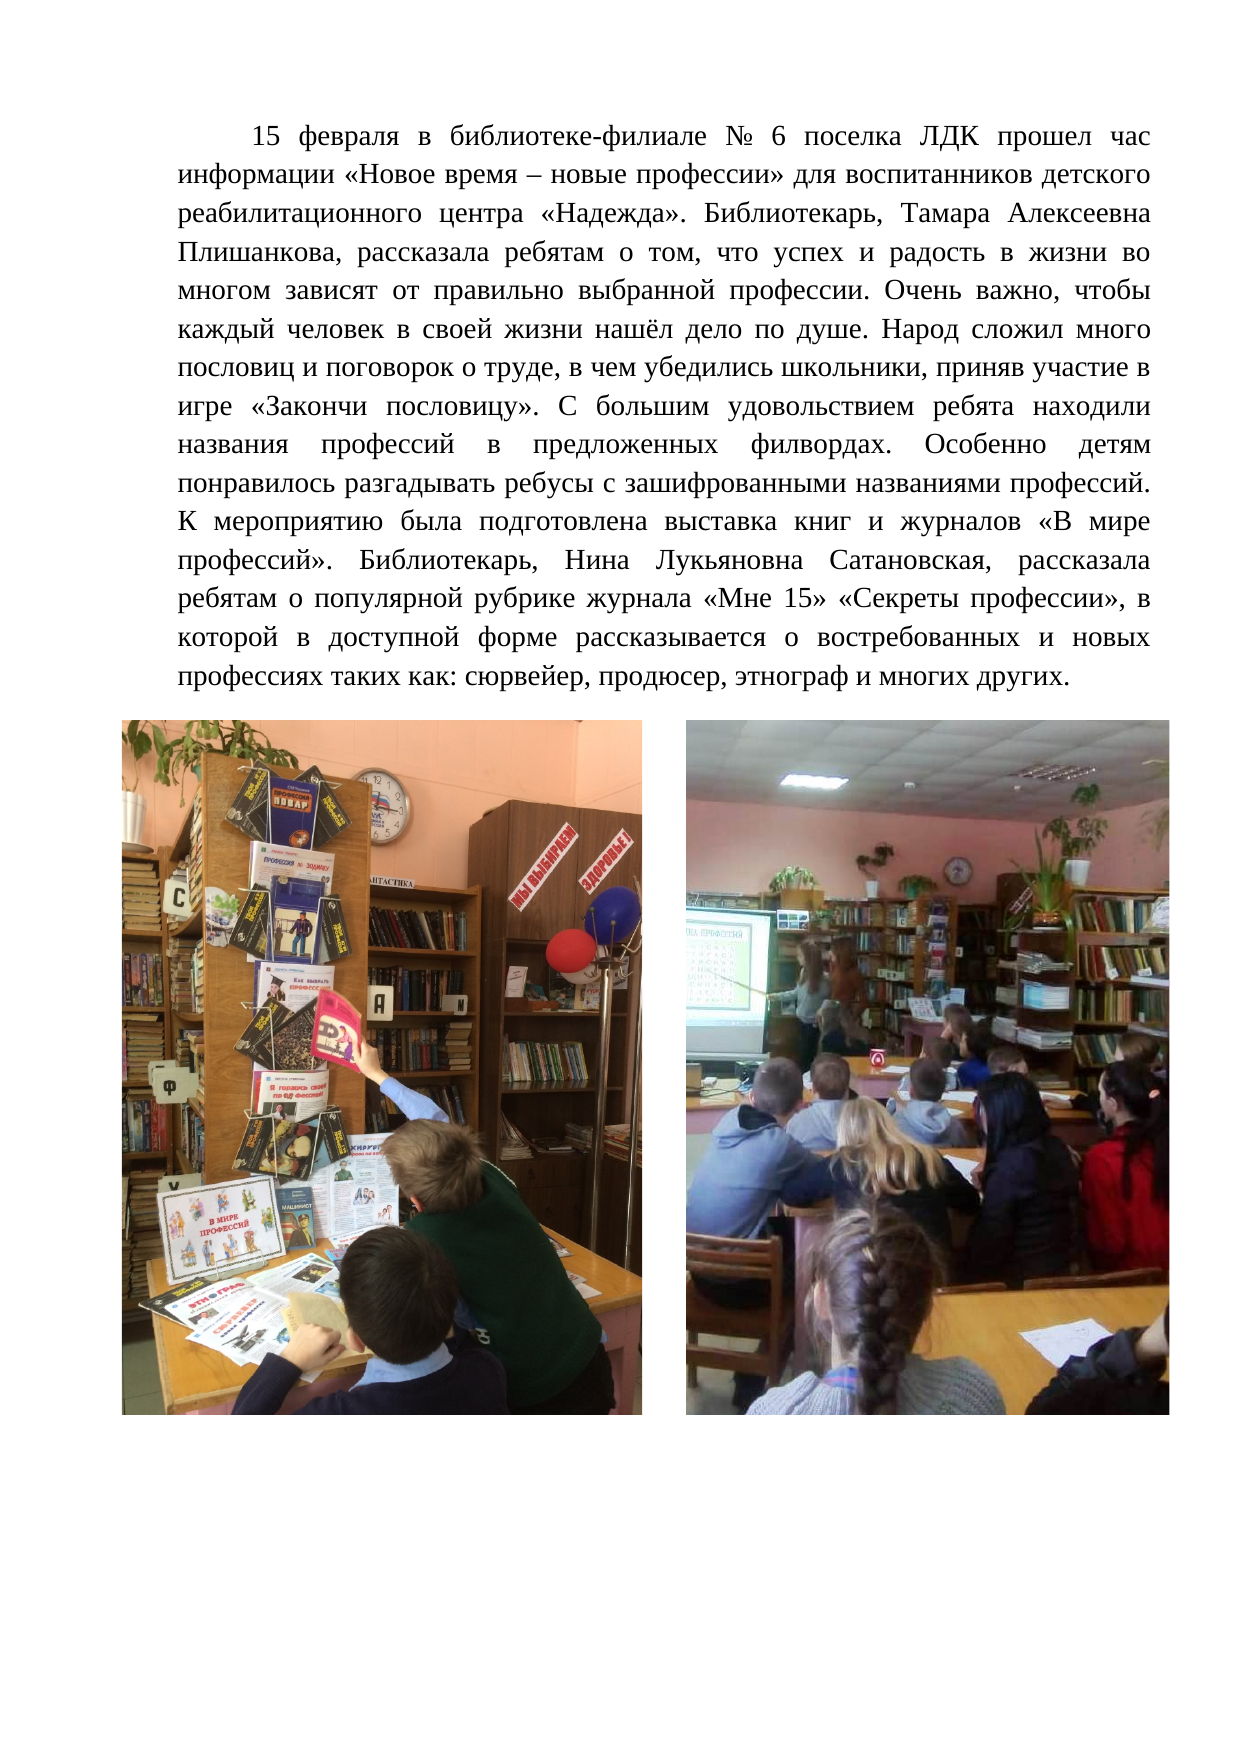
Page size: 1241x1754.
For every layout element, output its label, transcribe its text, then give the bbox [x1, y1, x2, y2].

picture [686, 720, 1170, 1415]
picture [121, 720, 643, 1415]
text 15 февраля в библиотеке-филиале № 6 поселка ЛДК прошел час информации «Новое время – новые профессии» для воспитанников детского реабилитационного центра «Надежда». Библиотекарь, Тамара Алексеевна Плишанкова, рассказала ребятам о том, что успех и радость в жизни во многом зависят от правильно выбранной профессии. Очень важно, чтобы каждый человек в своей жизни нашёл дело по душе. Народ сложил много пословиц и поговорок о труде, в чем убедились школьники, приняв участие в игре «Закончи пословицу». С большим удовольствием ребята находили названия профессий в предложенных филвордах. Особенно детям понравилось разгадывать ребусы с зашифрованными названиями профессий. К мероприятию была подготовлена выставка книг и журналов «В мире профессий». Библиотекарь, Нина Лукьяновна Сатановская, рассказала ребятам о популярной рубрике журнала «Мне 15» «Секреты профессии», в которой в доступной форме рассказывается о востребованных и новых профессиях таких как: сюрвейер, продюсер, этнограф и многих других. [177, 118, 1152, 691]
